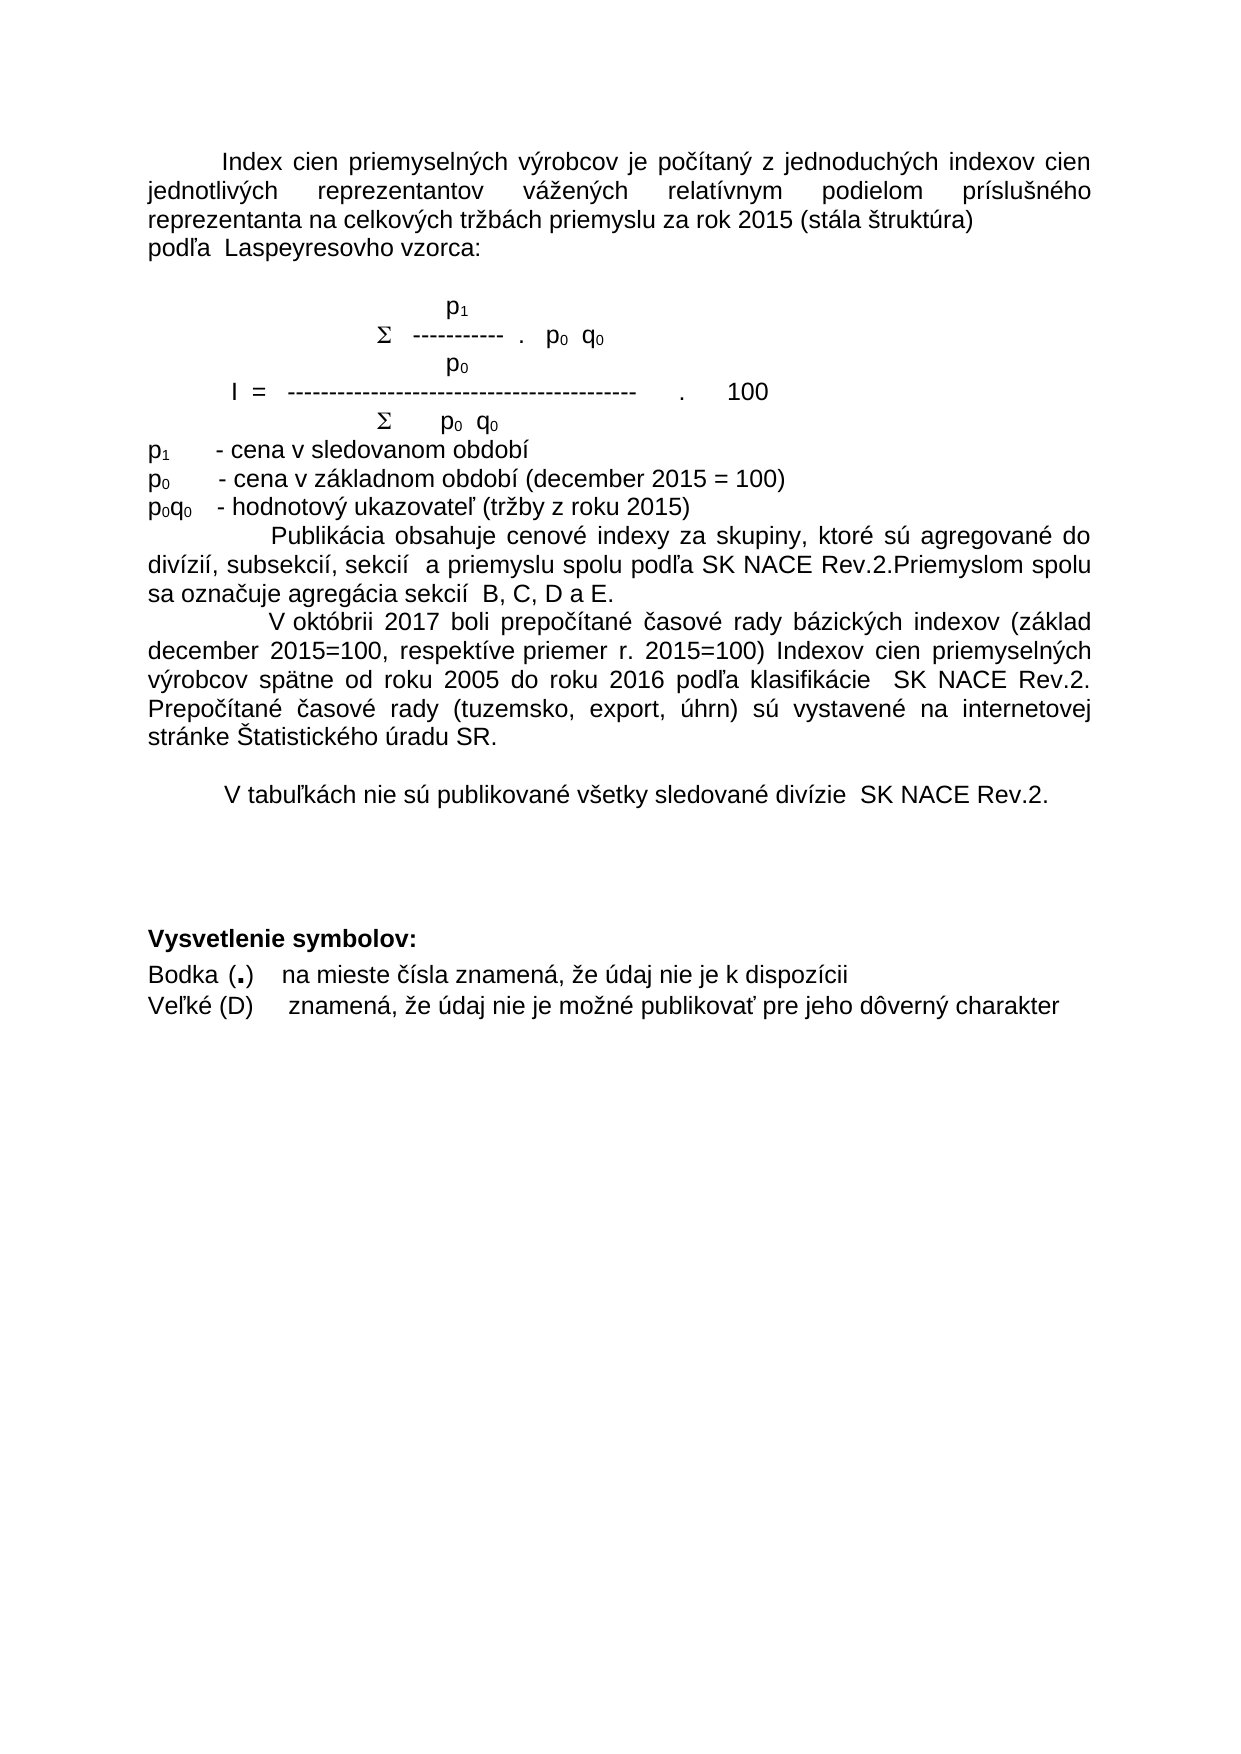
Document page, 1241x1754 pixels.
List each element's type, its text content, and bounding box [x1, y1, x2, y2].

text p1 - cena v sledovanom období [148, 435, 1092, 463]
text V tabuľkách nie sú publikované všetky sledované divízie SK NACE Rev.2. [148, 780, 1092, 808]
text Bodka (.) na mieste čísla znamená, že údaj nie je k dispozícii [148, 952, 1092, 991]
text V októbrii 2017 boli prepočítané časové rady bázických indexov (základ december 2015=100, respektíve priemer r. 2015=100) Indexov cien priemyselných výrobcov spätne od roku 2005 do roku 2016 podľa klasifikácie SK NACE Rev.2. Prepočítané časové rady (tuzemsko, export, úhrn) sú vystavené na internetovej stránke Štatistického úradu SR. [148, 607, 1092, 751]
text podľa Laspeyresovho vzorca: [148, 233, 1092, 262]
text p0 [148, 348, 1092, 377]
text p0 q0 [148, 406, 1092, 435]
text I = ------------------------------------------ . 100 [148, 377, 1092, 406]
text Veľké (D) znamená, že údaj nie je možné publikovať pre jeho dôverný charakter [148, 991, 1092, 1019]
text Index cien priemyselných výrobcov je počítaný z jednoduchých indexov cien jednotlivých reprezentantov vážených relatívnym podielom príslušného reprezentanta na celkových tržbách priemyslu za rok 2015 (stála štruktúra) [148, 147, 1092, 233]
text Vysvetlenie symbolov: [148, 923, 1092, 952]
text p0q0 - hodnotový ukazovateľ (tržby z roku 2015) [148, 492, 1092, 521]
text Publikácia obsahuje cenové indexy za skupiny, ktoré sú agregované do divízií, subsekcií, sekcií a priemyslu spolu podľa SK NACE Rev.2.Priemyslom spolu sa označuje agregácia sekcií B, C, D a E. [148, 521, 1092, 607]
text ----------- . p0 q0 [148, 319, 1092, 348]
text p0 - cena v základnom období (december 2015 = 100) [148, 463, 1092, 492]
text p1 [148, 291, 1092, 319]
